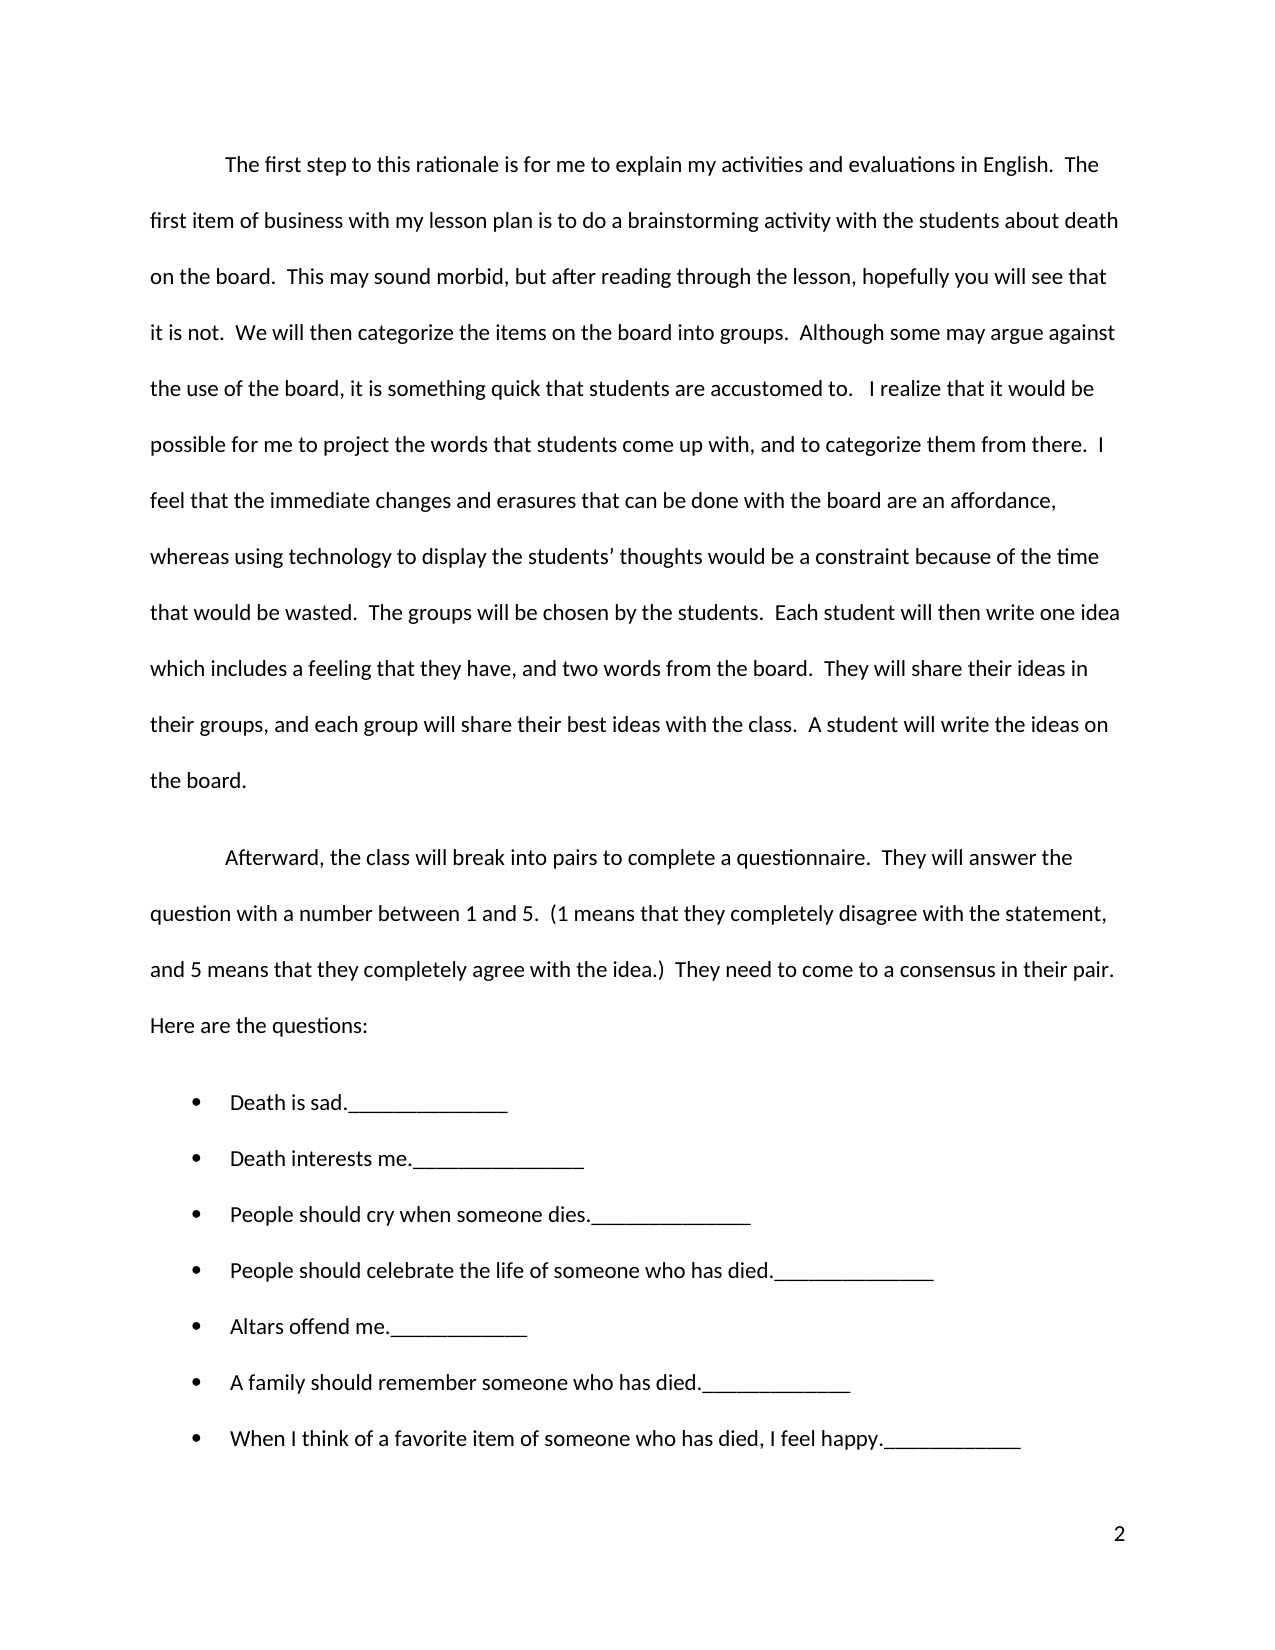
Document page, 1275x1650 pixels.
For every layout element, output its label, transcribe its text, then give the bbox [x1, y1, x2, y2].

text Afterward, the class will break into pairs to complete a questionnaire. They will answer the question with a number between 1 and 5. (1 means that they completely disagree with the statement, and 5 means that they completely agree with the idea.) They need to come to a consensus in their pair. Here are the questions: [150, 843, 1125, 1039]
list When I think of a favorite item of someone who has died, I feel happy.____________ [192, 1424, 1125, 1453]
list Death interests me._______________ [192, 1144, 1125, 1172]
list People should cry when someone dies.______________ [192, 1200, 1125, 1228]
list People should celebrate the life of someone who has died.______________ [192, 1256, 1125, 1284]
list A family should remember someone who has died._____________ [192, 1368, 1125, 1397]
text The first step to this rationale is for me to explain my activities and evaluations in English. The first item of business with my lesson plan is to do a brainstorming activity with the students about death on the board. This may sound morbid, but after reading through the lesson, hopefully you will see that it is not. We will then categorize the items on the board into groups. Although some may argue against the use of the board, it is something quick that students are accustomed to. I realize that it would be possible for me to project the words that students come up with, and to categorize them from there. I feel that the immediate changes and erasures that can be done with the board are an affordance, whereas using technology to display the students’ thoughts would be a constraint because of the time that would be wasted. The groups will be chosen by the students. Each student will then write one idea which includes a feeling that they have, and two words from the board. They will share their ideas in their groups, and each group will share their best ideas with the class. A student will write the ideas on the board. [150, 150, 1125, 794]
list Death is sad.______________ [192, 1088, 1125, 1116]
list Altars offend me.____________ [192, 1312, 1125, 1341]
